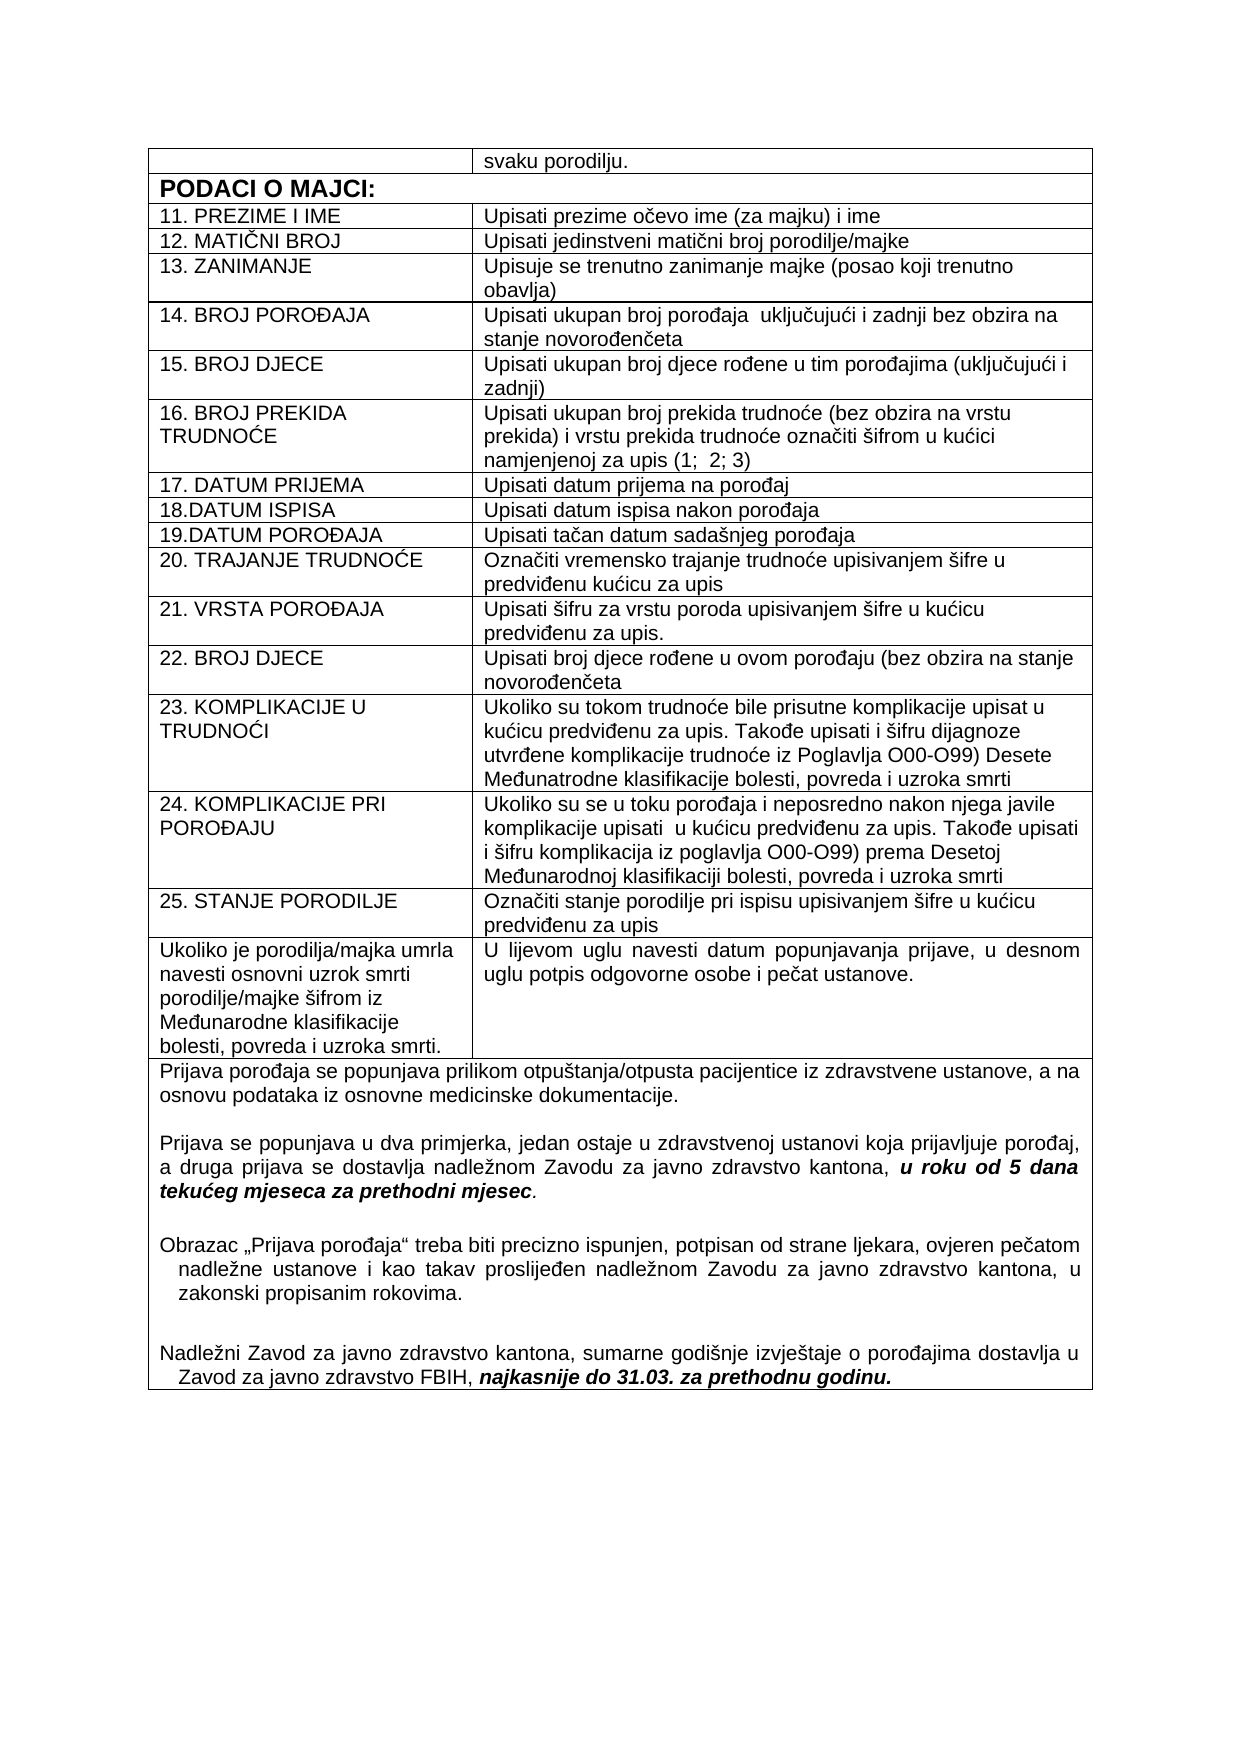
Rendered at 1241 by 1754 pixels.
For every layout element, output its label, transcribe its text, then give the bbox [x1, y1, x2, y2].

table_cell Ukoliko je porodilja/majka umrla navesti osnovni uzrok smrti porodilje/majke šifrom iz Međunarodne klasifikacije bolesti, povreda i uzroka smrti. [149, 938, 472, 1058]
table_cell 23. KOMPLIKACIJE U TRUDNOĆI [149, 695, 472, 791]
table_cell Upisati prezime očevo ime (za majku) i ime [473, 204, 1092, 227]
table_cell 16. BROJ PREKIDA TRUDNOĆE [149, 400, 472, 472]
table_cell 14. BROJ POROĐAJA [149, 303, 472, 350]
table_cell Označiti vremensko trajanje trudnoće upisivanjem šifre u predviđenu kućicu za upis [473, 548, 1092, 596]
table_cell 20. TRAJANJE TRUDNOĆE [149, 548, 472, 596]
table_cell Upisati ukupan broj prekida trudnoće (bez obzira na vrstu prekida) i vrstu prekida trudnoće označiti šifrom u kućici namjenjenoj za upis (1; 2; 3) [473, 400, 1092, 472]
table_cell 21. VRSTA POROĐAJA [149, 597, 472, 645]
table_cell 12. MATIČNI BROJ [149, 229, 472, 252]
table_cell PODACI O MAJCI: [149, 174, 1092, 202]
table_cell [149, 149, 472, 173]
table_cell Upisati ukupan broj porođaja uključujući i zadnji bez obzira na stanje novorođenčeta [473, 303, 1092, 350]
table_cell Upisuje se trenutno zanimanje majke (posao koji trenutno obavlja) [473, 254, 1092, 301]
table_cell 18.DATUM ISPISA [149, 498, 472, 522]
table_cell Upisati jedinstveni matični broj porodilje/majke [473, 229, 1092, 252]
table_cell 17. DATUM PRIJEMA [149, 473, 472, 497]
table_cell 13. ZANIMANJE [149, 254, 472, 301]
table_cell Upisati ukupan broj djece rođene u tim porođajima (uključujući i zadnji) [473, 351, 1092, 399]
table_cell 25. STANJE PORODILJE [149, 889, 472, 937]
table_cell 11. PREZIME I IME [149, 204, 472, 227]
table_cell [473, 149, 1092, 173]
table_cell Upisati tačan datum sadašnjeg porođaja [473, 523, 1092, 547]
table_cell U lijevom uglu navesti datum popunjavanja prijave, u desnom uglu potpis odgovorne osobe i pečat ustanove. [473, 938, 1092, 1058]
table_cell Upisati broj djece rođene u ovom porođaju (bez obzira na stanje novorođenčeta [473, 646, 1092, 694]
table_cell Upisati datum ispisa nakon porođaja [473, 498, 1092, 522]
table_cell Upisati šifru za vrstu poroda upisivanjem šifre u kućicu predviđenu za upis. [473, 597, 1092, 645]
table_cell Ukoliko su tokom trudnoće bile prisutne komplikacije upisat u kućicu predviđenu za upis. Takođe upisati i šifru dijagnoze utvrđene komplikacije trudnoće iz Poglavlja O00-O99) Desete Međunatrodne klasifikacije bolesti, povreda i uzroka smrti [473, 695, 1092, 791]
table_cell Ukoliko su se u toku porođaja i neposredno nakon njega javile komplikacije upisati u kućicu predviđenu za upis. Takođe upisati i šifru komplikacija iz poglavlja O00-O99) prema Desetoj Međunarodnoj klasifikaciji bolesti, povreda i uzroka smrti [473, 792, 1092, 888]
table_cell 19.DATUM POROĐAJA [149, 523, 472, 547]
table_cell 15. BROJ DJECE [149, 351, 472, 399]
table_cell 24. KOMPLIKACIJE PRI POROĐAJU [149, 792, 472, 888]
table_cell Upisati datum prijema na porođaj [473, 473, 1092, 497]
table_cell Prijava porođaja se popunjava prilikom otpuštanja/otpusta pacijentice iz zdravstvene ustanove, a na osnovu podataka iz osnovne medicinske dokumentacije. Prijava se popunjava u dva primjerka, jedan ostaje u zdravstvenoj ustanovi koja prijavljuje porođaj, a druga prijava se dostavlja nadležnom Zavodu za javno zdravstvo kantona, u roku od 5 dana tekućeg mjeseca za prethodni mjesec. Obrazac „Prijava porođaja“ treba biti precizno ispunjen, potpisan od strane ljekara, ovjeren pečatom nadležne ustanove i kao takav proslijeđen nadležnom Zavodu za javno zdravstvo kantona, u zakonski propisanim rokovima. Nadležni Zavod za javno zdravstvo kantona, sumarne godišnje izvještaje o porođajima dostavlja u Zavod za javno zdravstvo FBIH, najkasnije do 31.03. za prethodnu godinu. [149, 1059, 1092, 1389]
table_cell 22. BROJ DJECE [149, 646, 472, 694]
table_cell Označiti stanje porodilje pri ispisu upisivanjem šifre u kućicu predviđenu za upis [473, 889, 1092, 937]
